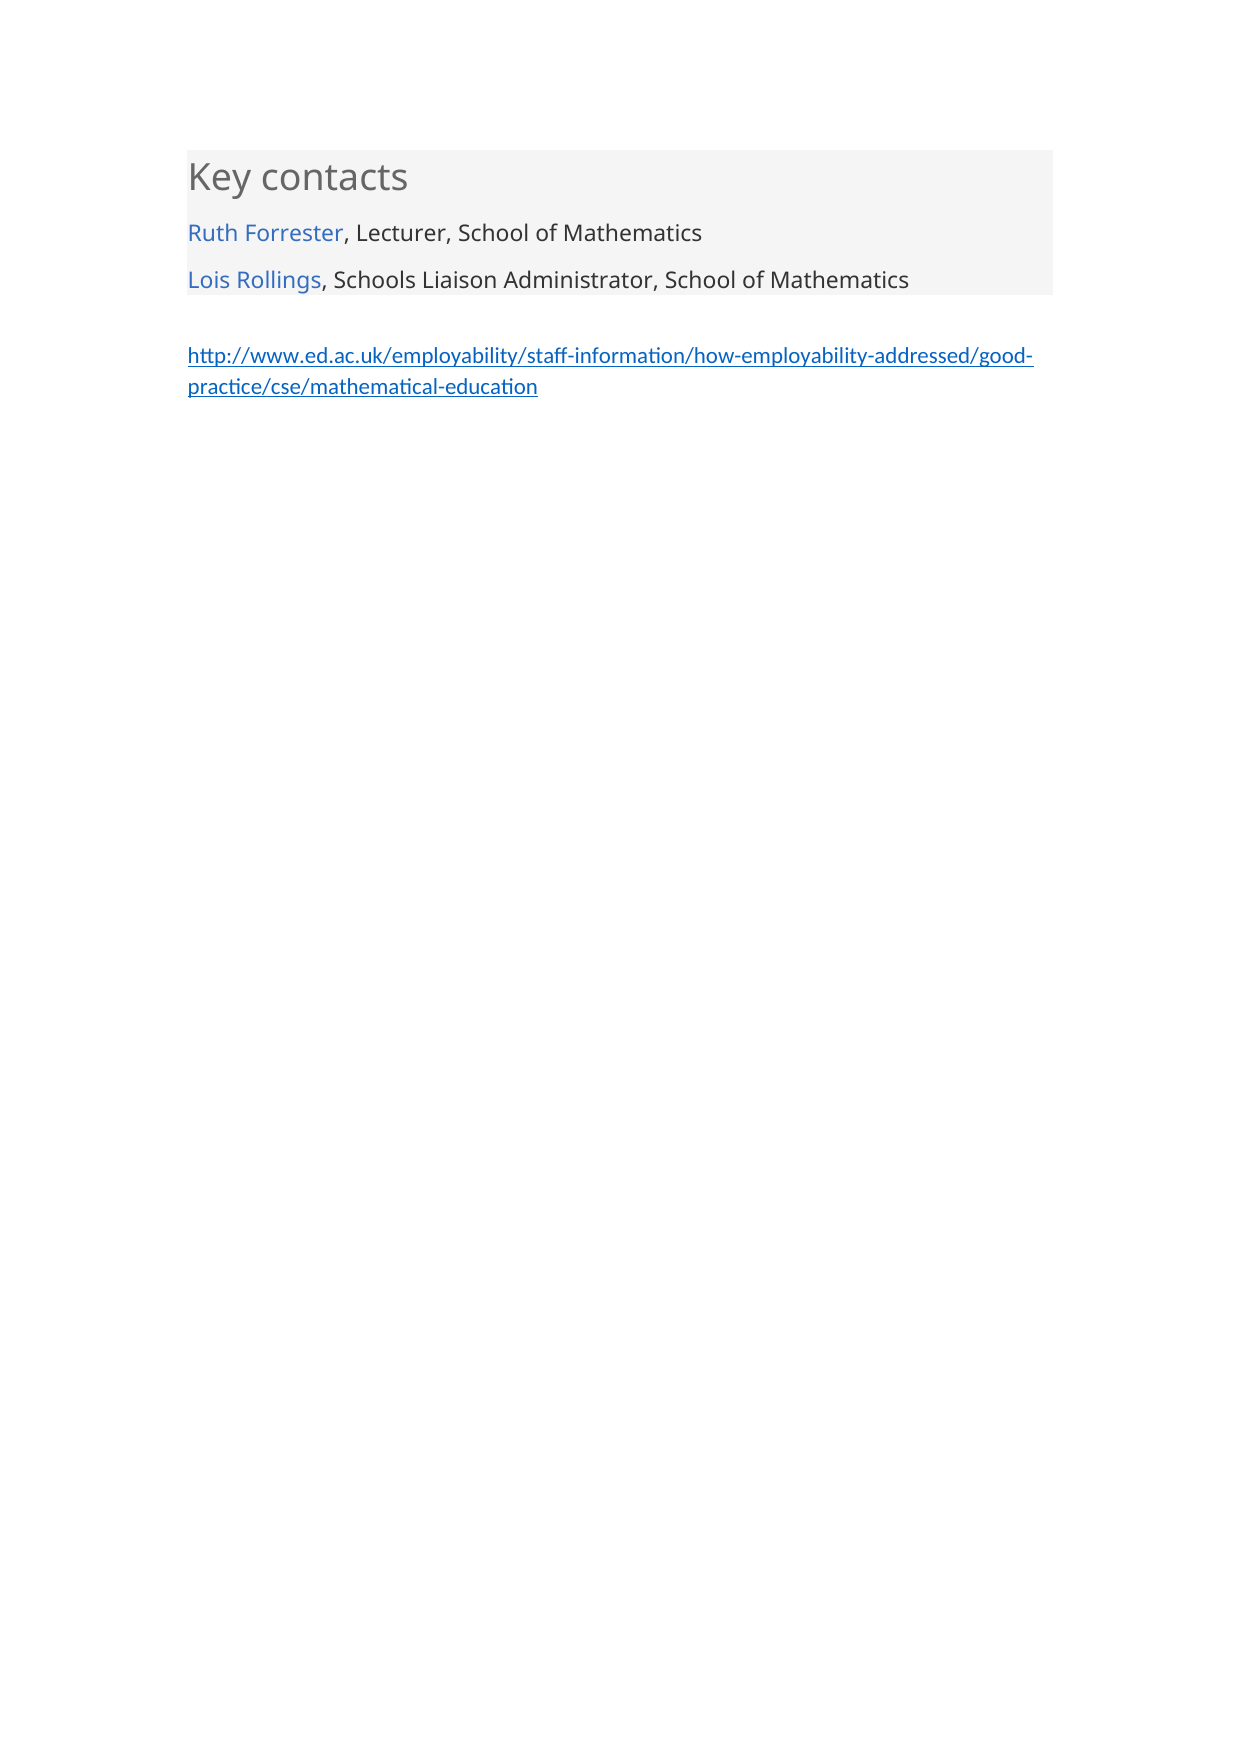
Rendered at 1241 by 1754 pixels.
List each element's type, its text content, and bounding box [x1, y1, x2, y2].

text Ruth Forrester, Lecturer, School of Mathematics [187, 217, 1053, 248]
text Lois Rollings, Schools Liaison Administrator, School of Mathematics [187, 263, 1053, 295]
text Key contacts [187, 150, 1053, 201]
text http://www.ed.ac.uk/employability/staff-information/how-employability-addressed/good-practice/cse/mathematical-education [187, 342, 1053, 400]
